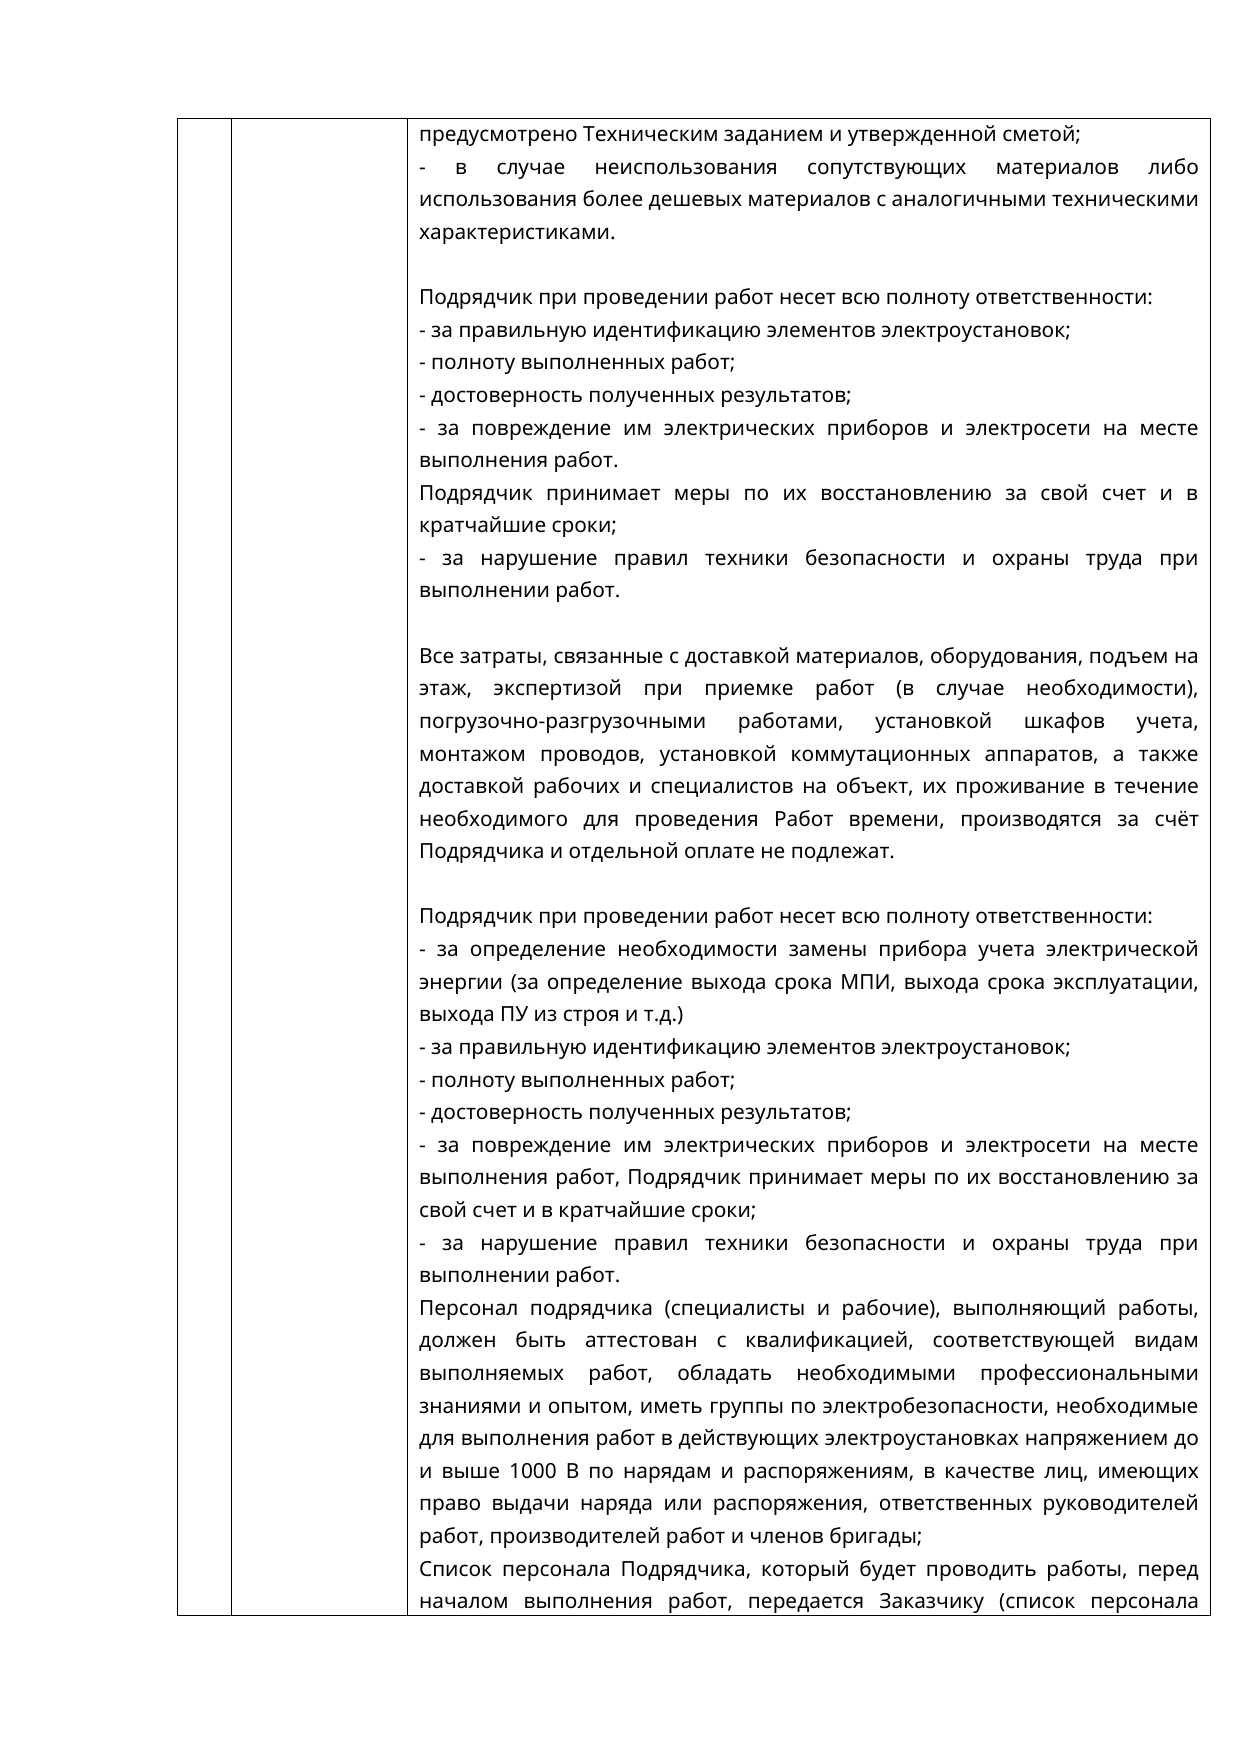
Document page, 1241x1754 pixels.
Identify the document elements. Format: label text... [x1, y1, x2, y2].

table_cell 4 [178, 119, 231, 1615]
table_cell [408, 119, 1210, 1615]
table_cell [232, 119, 407, 1615]
